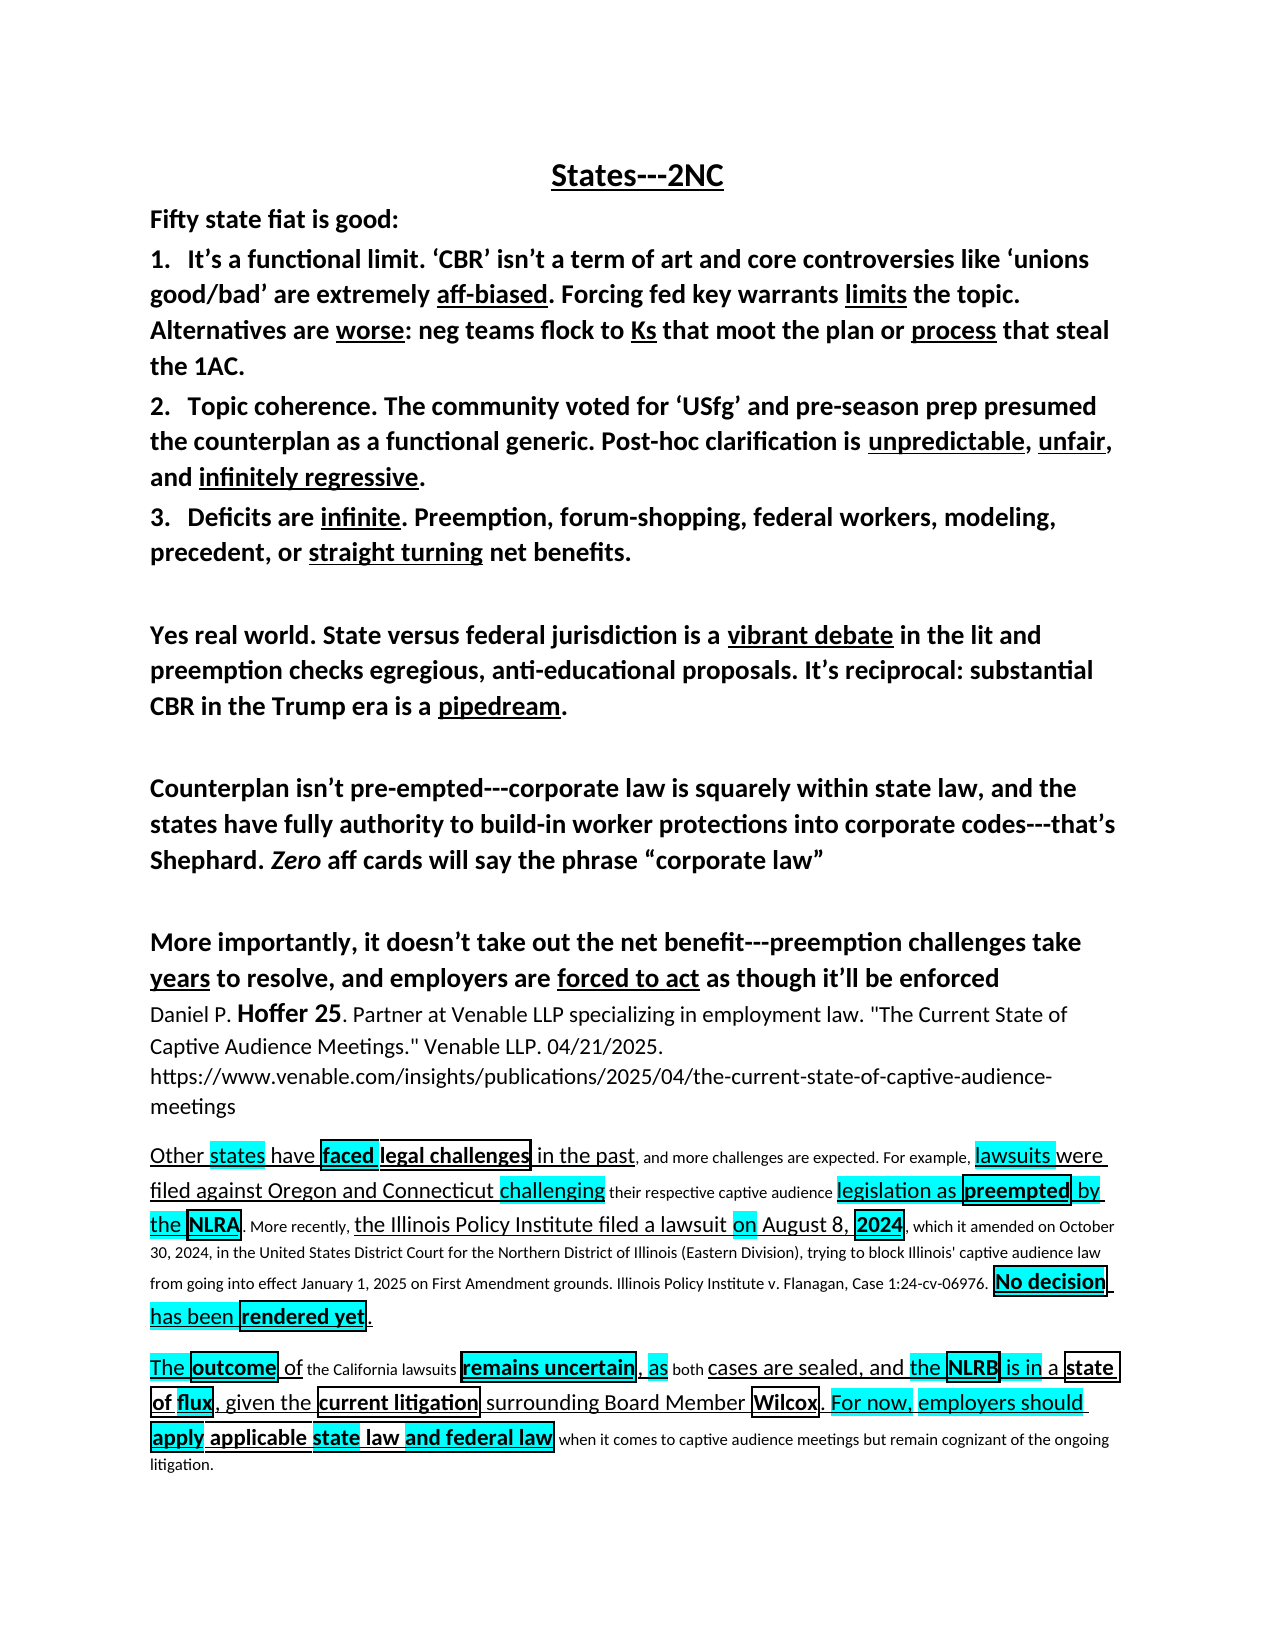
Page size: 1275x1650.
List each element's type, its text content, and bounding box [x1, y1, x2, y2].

subtitle Deficits are infinite. Preemption, forum-shopping, federal workers, modeling, precedent, or straight turning net benefits. [150, 500, 1125, 568]
subtitle Fifty state fiat is good: [150, 202, 1125, 235]
text Other states have faced legal challenges in the past, and more challenges are expected. For example, lawsuits were filed against Oregon and Connecticut challenging their respective captive audience legislation as preempted by the NLRA. More recently, the Illinois Policy Institute filed a lawsuit on August 8, 2024, which it amended on October 30, 2024, in the United States District Court for the Northern District of Illinois (Eastern Division), trying to block Illinois' captive audience law from going into effect January 1, 2025 on First Amendment grounds. Illinois Policy Institute v. Flanagan, Case 1:24-cv-06976. No decision has been rendered yet. [150, 1139, 1125, 1332]
text The outcome of the California lawsuits remains uncertain, as both cases are sealed, and the NLRB is in a state of flux, given the current litigation surrounding Board Member Wilcox. For now, employers should apply applicable state law and federal law when it comes to captive audience meetings but remain cognizant of the ongoing litigation. [150, 1351, 1125, 1474]
subtitle It’s a functional limit. ‘CBR’ isn’t a term of art and core controversies like ‘unions good/bad’ are extremely aff-biased. Forcing fed key warrants limits the topic. Alternatives are worse: neg teams flock to Ks that moot the plan or process that steal the 1AC. [150, 242, 1125, 382]
subtitle Yes real world. State versus federal jurisdiction is a vibrant debate in the lit and preemption checks egregious, anti-educational proposals. It’s reciprocal: substantial CBR in the Trump era is a pipedream. [150, 618, 1125, 722]
subtitle Topic coherence. The community voted for ‘USfg’ and pre-season prep presumed the counterplan as a functional generic. Post-hoc clarification is unpredictable, unfair, and infinitely regressive. [150, 389, 1125, 493]
subtitle States---2NC [150, 154, 1125, 195]
subtitle Counterplan isn’t pre-empted---corporate law is squarely within state law, and the states have fully authority to build-in worker protections into corporate codes---that’s Shephard. Zero aff cards will say the phrase “corporate law” [150, 772, 1125, 876]
text Daniel P. Hoffer 25. Partner at Venable LLP specializing in employment law. "The Current State of Captive Audience Meetings." Venable LLP. 04/21/2025. https://www.venable.com/insights/publications/2025/04/the-current-state-of-captive-audience-meetings [150, 997, 1125, 1120]
subtitle More importantly, it doesn’t take out the net benefit---preemption challenges take years to resolve, and employers are forced to act as though it’ll be enforced [150, 925, 1125, 994]
